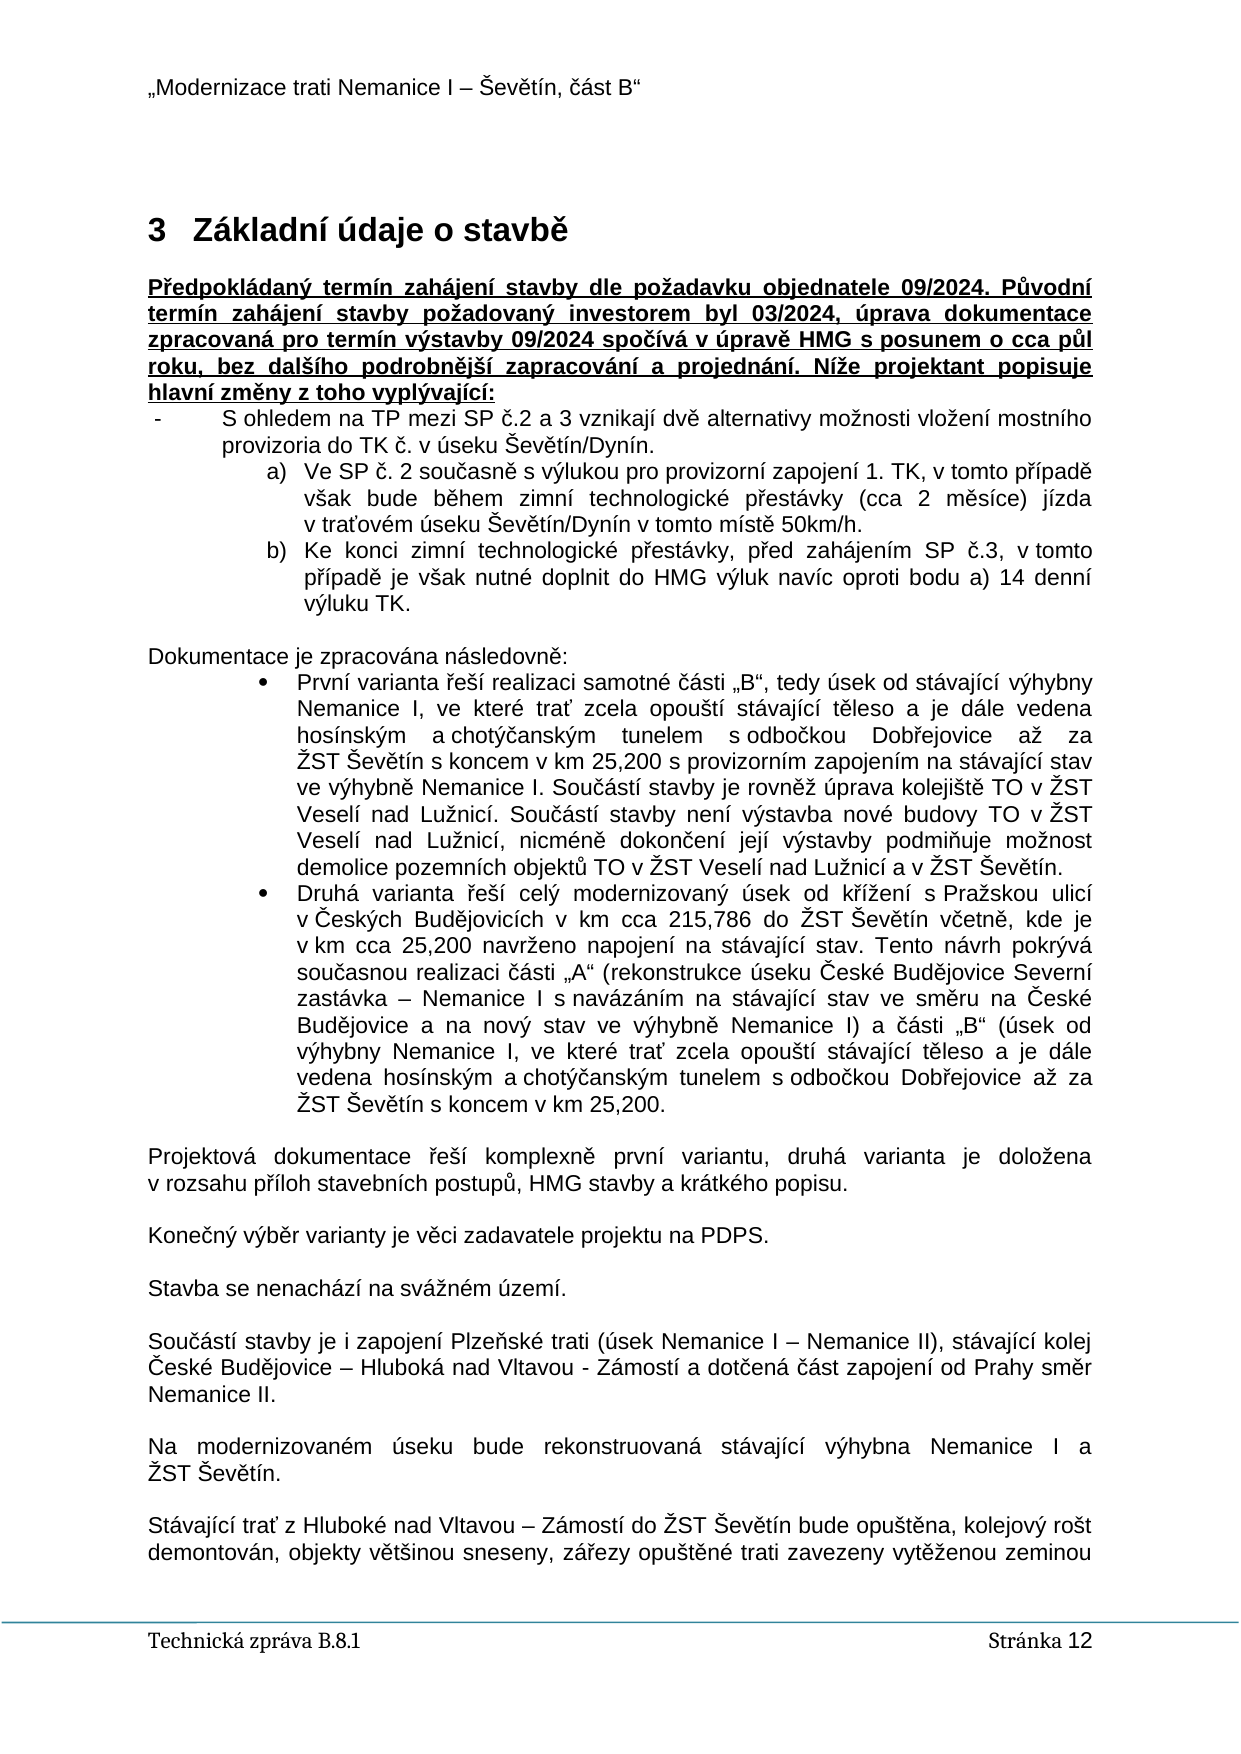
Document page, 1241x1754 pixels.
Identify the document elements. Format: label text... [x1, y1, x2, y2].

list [148, 1512, 1092, 1565]
text Konečný výběr varianty je věci zadavatele projektu na PDPS. [148, 1222, 1092, 1249]
list Na modernizovaném úseku bude rekonstruovaná stávající výhybna Nemanice I a ŽST Ševětín. [148, 1433, 1092, 1486]
list Ke konci zimní technologické přestávky, před zahájením SP č.3, v tomto případě je však nutné doplnit do HMG výluk navíc oproti bodu a) 14 denní výluku TK. [266, 537, 1092, 616]
list Stavba se nenachází na svážném území. [148, 1275, 1092, 1301]
list První varianta řeší realizaci samotné části „B“, tedy úsek od stávající výhybny Nemanice I, ve které trať zcela opouští stávající těleso a je dále vedena hosínským a chotýčanským tunelem s odbočkou Dobřejovice až za ŽST Ševětín s koncem v km 25,200 s provizorním zapojením na stávající stav ve výhybně Nemanice I. Součástí stavby je rovněž úprava kolejiště TO v ŽST Veselí nad Lužnicí. Součástí stavby není výstavba nové budovy TO v ŽST Veselí nad Lužnicí, nicméně dokončení její výstavby podmiňuje možnost demolice pozemních objektů TO v ŽST Veselí nad Lužnicí a v ŽST Ševětín. [259, 669, 1092, 880]
text Předpokládaný termín zahájení stavby dle požadavku objednatele 09/2024. Původní termín zahájení stavby požadovaný investorem byl 03/2024, úprava dokumentace zpracovaná pro termín výstavby 09/2024 spočívá v úpravě HMG s posunem o cca půl roku, bez dalšího podrobnější zapracování a projednání. Níže projektant popisuje hlavní změny z toho vyplývající: [148, 298, 1092, 323]
list Dokumentace je zpracována následovně: [148, 643, 1092, 669]
text Projektová dokumentace řeší komplexně první variantu, druhá varianta je doložena v rozsahu příloh stavebních postupů, HMG stavby a krátkého popisu. [148, 1143, 1092, 1196]
subtitle Základní údaje o stavbě [148, 210, 1092, 249]
text Předpokládaný termín zahájení stavby dle požadavku objednatele 09/2024. Původní termín zahájení stavby požadovaný investorem byl 03/2024, úprava dokumentace zpracovaná pro termín výstavby 09/2024 spočívá v úpravě HMG s posunem o cca půl roku, bez dalšího podrobnější zapracování a projednání. Níže projektant popisuje hlavní změny z toho vyplývající: [148, 350, 1092, 375]
text Předpokládaný termín zahájení stavby dle požadavku objednatele 09/2024. Původní termín zahájení stavby požadovaný investorem byl 03/2024, úprava dokumentace zpracovaná pro termín výstavby 09/2024 spočívá v úpravě HMG s posunem o cca půl roku, bez dalšího podrobnější zapracování a projednání. Níže projektant popisuje hlavní změny z toho vyplývající: [148, 324, 1092, 349]
text Předpokládaný termín zahájení stavby dle požadavku objednatele 09/2024. Původní termín zahájení stavby požadovaný investorem byl 03/2024, úprava dokumentace zpracovaná pro termín výstavby 09/2024 spočívá v úpravě HMG s posunem o cca půl roku, bez dalšího podrobnější zapracování a projednání. Níže projektant popisuje hlavní změny z toho vyplývající: [148, 377, 1092, 405]
list Součástí stavby je i zapojení Plzeňské trati (úsek Nemanice I – Nemanice II), stávající kolej České Budějovice – Hluboká nad Vltavou - Zámostí a dotčená část zapojení od Prahy směr Nemanice II. [148, 1328, 1092, 1407]
list Ve SP č. 2 současně s výlukou pro provizorní zapojení 1. TK, v tomto případě však bude během zimní technologické přestávky (cca 2 měsíce) jízda v traťovém úseku Ševětín/Dynín v tomto místě 50km/h. [266, 458, 1092, 537]
list Druhá varianta řeší celý modernizovaný úsek od křížení s Pražskou ulicí v Českých Budějovicích v km cca 215,786 do ŽST Ševětín včetně, kde je v km cca 25,200 navrženo napojení na stávající stav. Tento návrh pokrývá současnou realizaci části „A“ (rekonstrukce úseku České Budějovice Severní zastávka – Nemanice I s navázáním na stávající stav ve směru na České Budějovice a na nový stav ve výhybně Nemanice I) a části „B“ (úsek od výhybny Nemanice I, ve které trať zcela opouští stávající těleso a je dále vedena hosínským a chotýčanským tunelem s odbočkou Dobřejovice až za ŽST Ševětín s koncem v km 25,200. [259, 880, 1092, 1117]
list S ohledem na TP mezi SP č.2 a 3 vznikají dvě alternativy možnosti vložení mostního provizoria do TK č. v úseku Ševětín/Dynín. [154, 405, 1092, 458]
